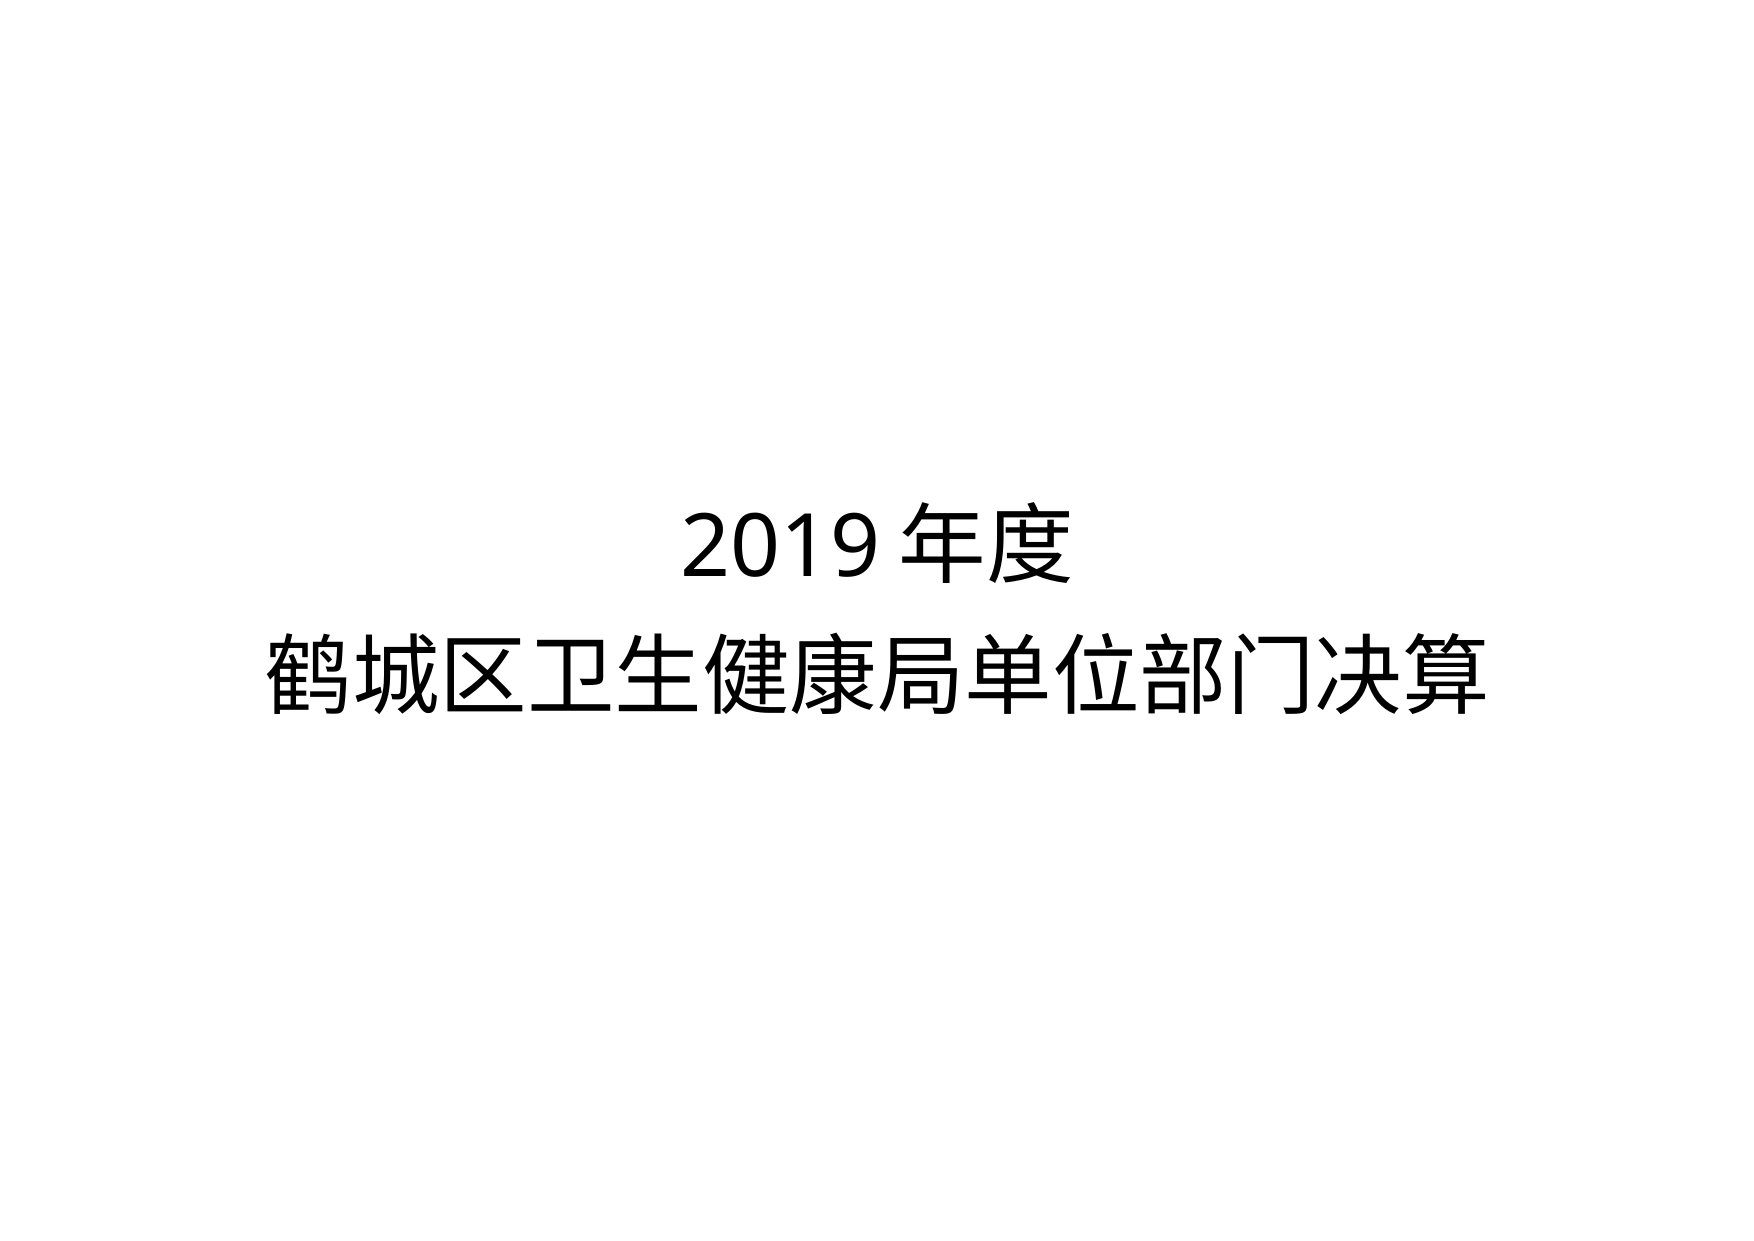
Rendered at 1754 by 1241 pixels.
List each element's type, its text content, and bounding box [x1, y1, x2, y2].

text 2019年度 [93, 474, 1661, 604]
text 鹤城区卫生健康局单位部门决算 [93, 604, 1661, 734]
